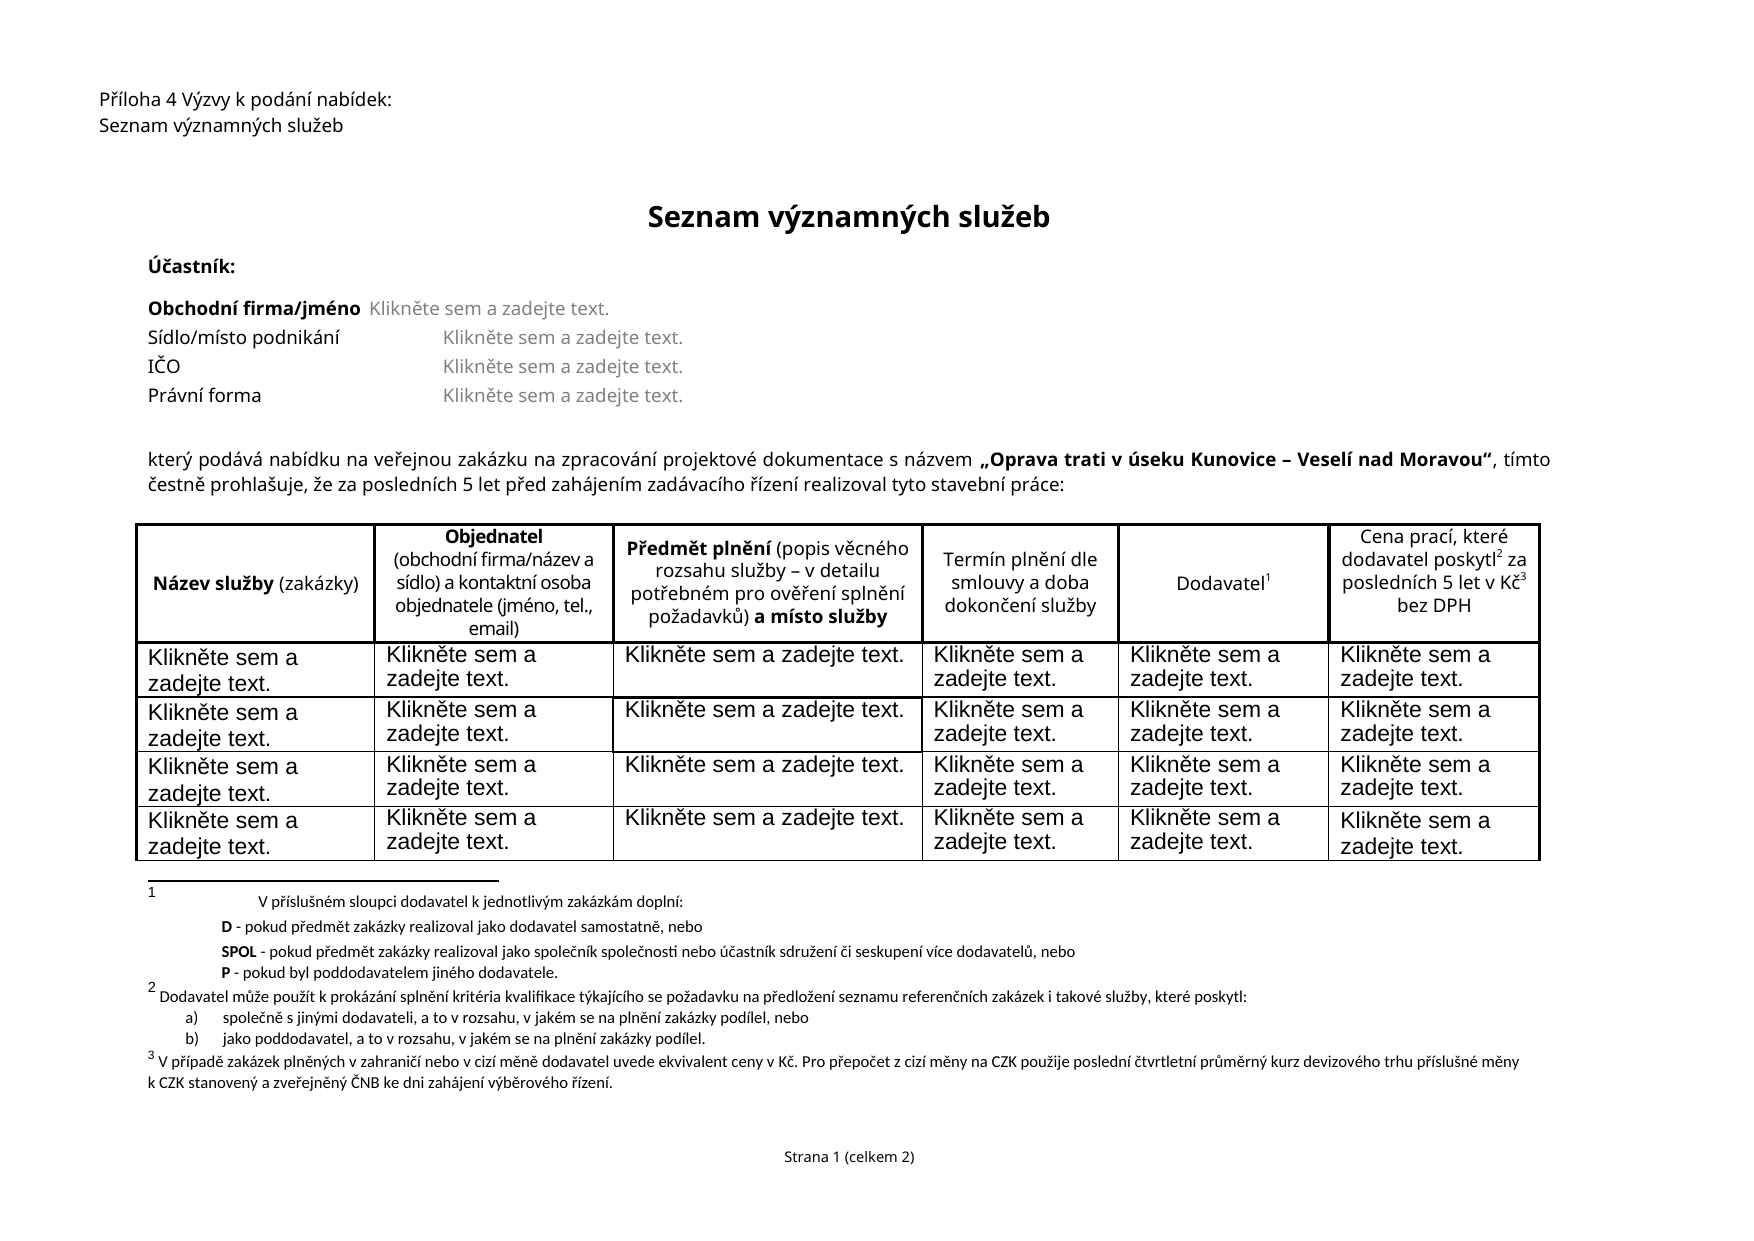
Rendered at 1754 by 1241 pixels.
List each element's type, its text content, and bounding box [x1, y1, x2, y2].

title Seznam významných služeb [148, 196, 1551, 236]
text Účastník: [148, 249, 1551, 279]
table_header Dodavatel [1120, 526, 1327, 641]
table_header Předmět plnění (popis věcného rozsahu služby – v detailu potřebném pro ověření splnění požadavků) a místo služby [615, 526, 921, 641]
table_header Objednatel (obchodní firma/název a sídlo) a kontaktní osoba objednatele (jméno, tel., email) [376, 526, 612, 641]
table_header Termín plnění dle smlouvy a doba dokončení služby [924, 526, 1117, 641]
text Obchodní firma/jméno [148, 292, 1551, 321]
text Sídlo/místo podnikání [148, 321, 1551, 350]
text který podává nabídku na veřejnou zakázku na zpracování projektové dokumentace s názvem „Oprava trati v úseku Kunovice – Veselí nad Moravou“, tímto čestně prohlašuje, že za posledních 5 let před zahájením zadávacího řízení realizoval tyto stavební práce: [148, 446, 1551, 497]
table_header Název služby (zakázky) [138, 526, 373, 641]
text Právní forma [148, 379, 1551, 408]
text IČO [148, 350, 1551, 379]
table_header Cena prací, které dodavatel poskytl za posledních 5 let v Kč bez DPH [1331, 526, 1538, 641]
